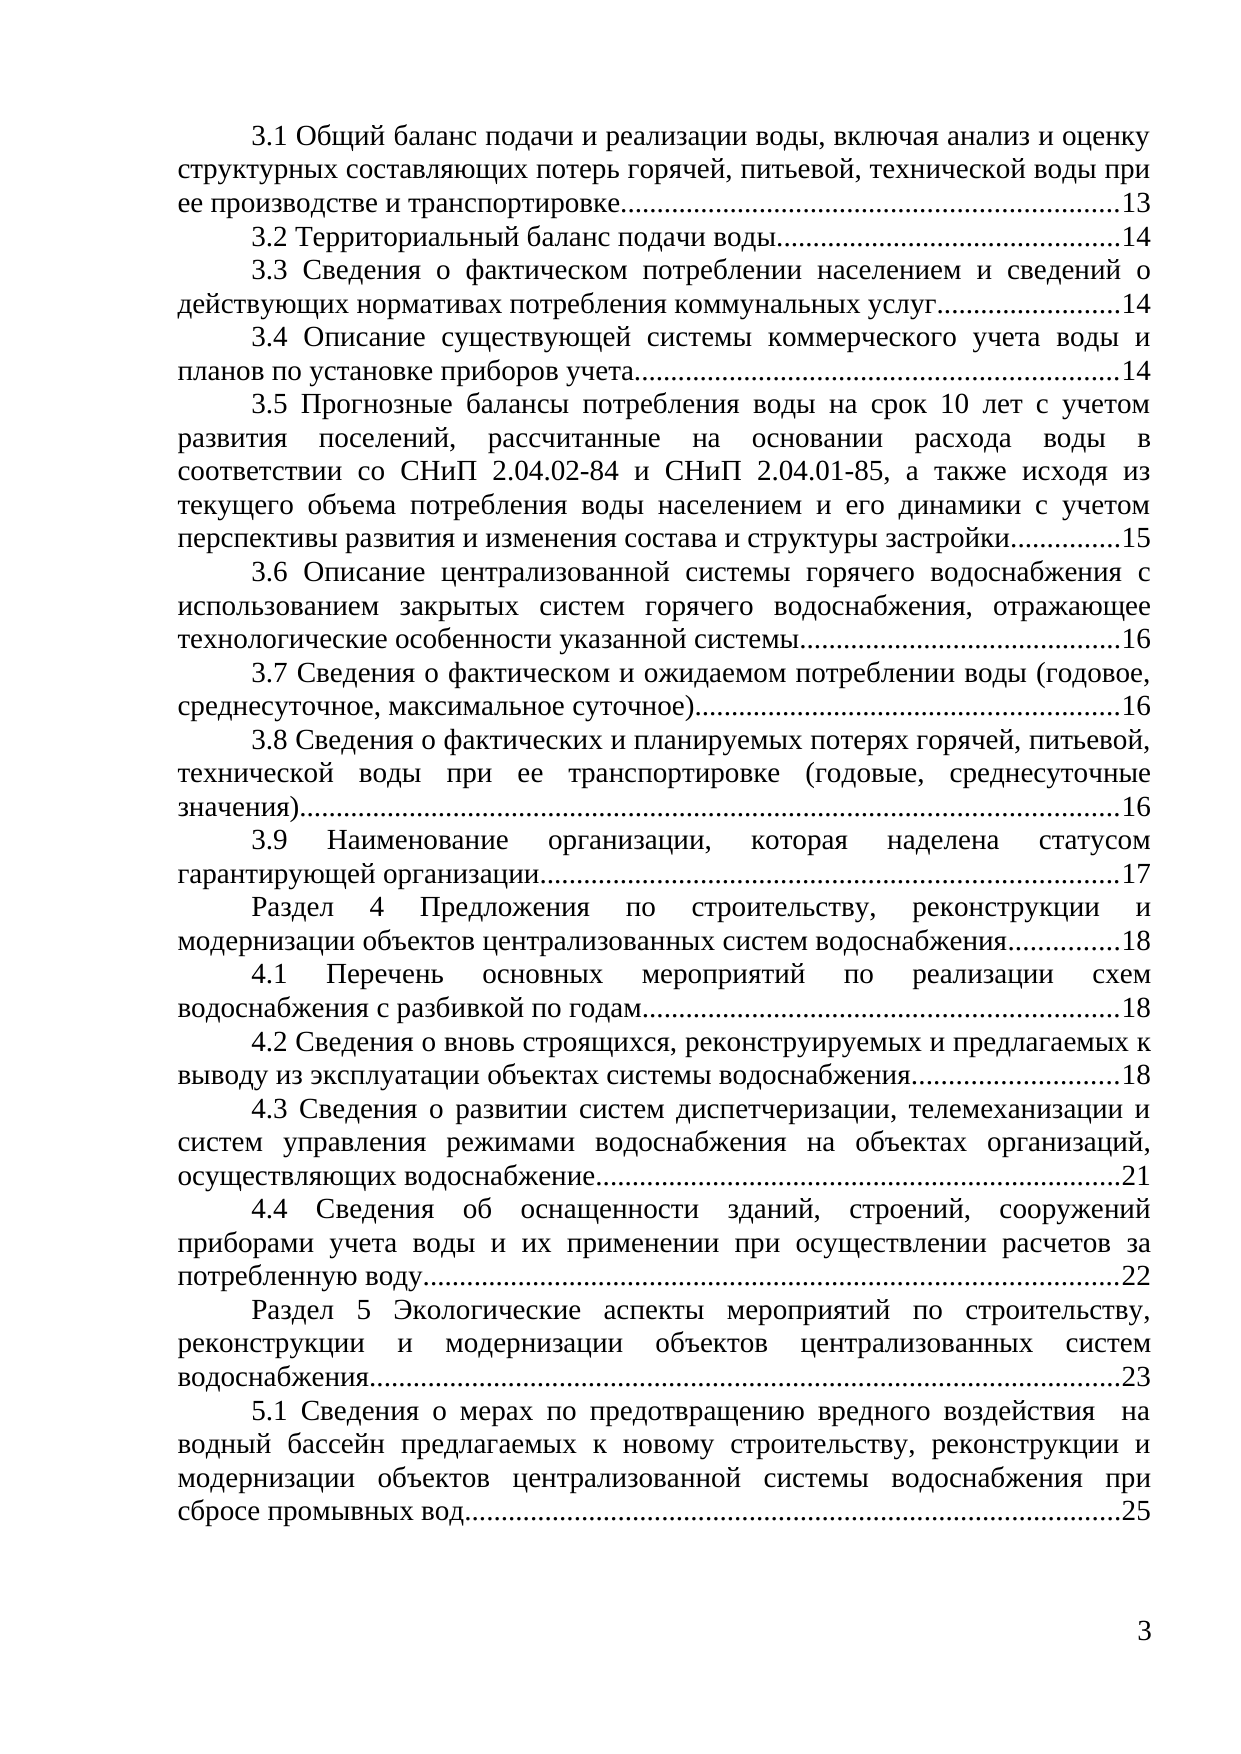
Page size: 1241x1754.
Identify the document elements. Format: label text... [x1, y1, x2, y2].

text 4.2 Сведения о вновь строящихся, реконструируемых и предлагаемых к выводу из эксплуатации объектах системы водоснабжения 18 [177, 1024, 1152, 1091]
text 4.4 Сведения об оснащенности зданий, строений, сооружений приборами учета воды и их применении при осуществлении расчетов за потребленную воду 22 [177, 1191, 1152, 1292]
text 3.8 Сведения о фактических и планируемых потерях горячей, питьевой, технической воды при ее транспортировке (годовые, среднесуточные значения) 16 [177, 722, 1152, 822]
text 3.1 Общий баланс подачи и реализации воды, включая анализ и оценку структурных составляющих потерь горячей, питьевой, технической воды при ее производстве и транспортировке 13 [177, 118, 1152, 219]
text 4.1 Перечень основных мероприятий по реализации схем водоснабжения с разбивкой по годам 18 [177, 957, 1152, 1024]
text 3.9 Наименование организации, которая наделена статусом гарантирующей организации. 17 [177, 822, 1152, 889]
text 4.3 Сведения о развитии систем диспетчеризации, телемеханизации и систем управления режимами водоснабжения на объектах организаций, осуществляющих водоснабжение 21 [177, 1091, 1152, 1191]
text 3.2 Территориальный баланс подачи воды. 14 [177, 219, 1152, 252]
text 3.6 Описание централизованной системы горячего водоснабжения с использованием закрытых систем горячего водоснабжения, отражающее технологические особенности указанной системы 16 [177, 554, 1152, 655]
text 3.4 Описание существующей системы коммерческого учета воды и планов по установке приборов учета 14 [177, 319, 1152, 386]
text 3.5 Прогнозные балансы потребления воды на срок 10 лет с учетом развития поселений, рассчитанные на основании расхода воды в соответствии со СНиП 2.04.02-84 и СНиП 2.04.01-85, а также исходя из текущего объема потребления воды населением и его динамики с учетом перспективы развития и изменения состава и структуры застройки 15 [177, 386, 1152, 554]
text 3.7 Сведения о фактическом и ожидаемом потреблении воды (годовое, среднесуточное, максимальное суточное) 16 [177, 655, 1152, 722]
text 5.1 Сведения о мерах по предотвращению вредного воздействия на водный бассейн предлагаемых к новому строительству, реконструкции и модернизации объектов централизованной системы водоснабжения при сбросе промывных вод 25 [177, 1393, 1152, 1527]
text Раздел 5 Экологические аспекты мероприятий по строительству, реконструкции и модернизации объектов централизованных систем водоснабжения 23 [177, 1292, 1152, 1393]
text 3.3 Сведения о фактическом потреблении населением и сведений о действующих нормативах потребления коммунальных услуг 14 [177, 252, 1152, 319]
text Раздел 4 Предложения по строительству, реконструкции и модернизации объектов централизованных систем водоснабжения 18 [177, 889, 1152, 957]
